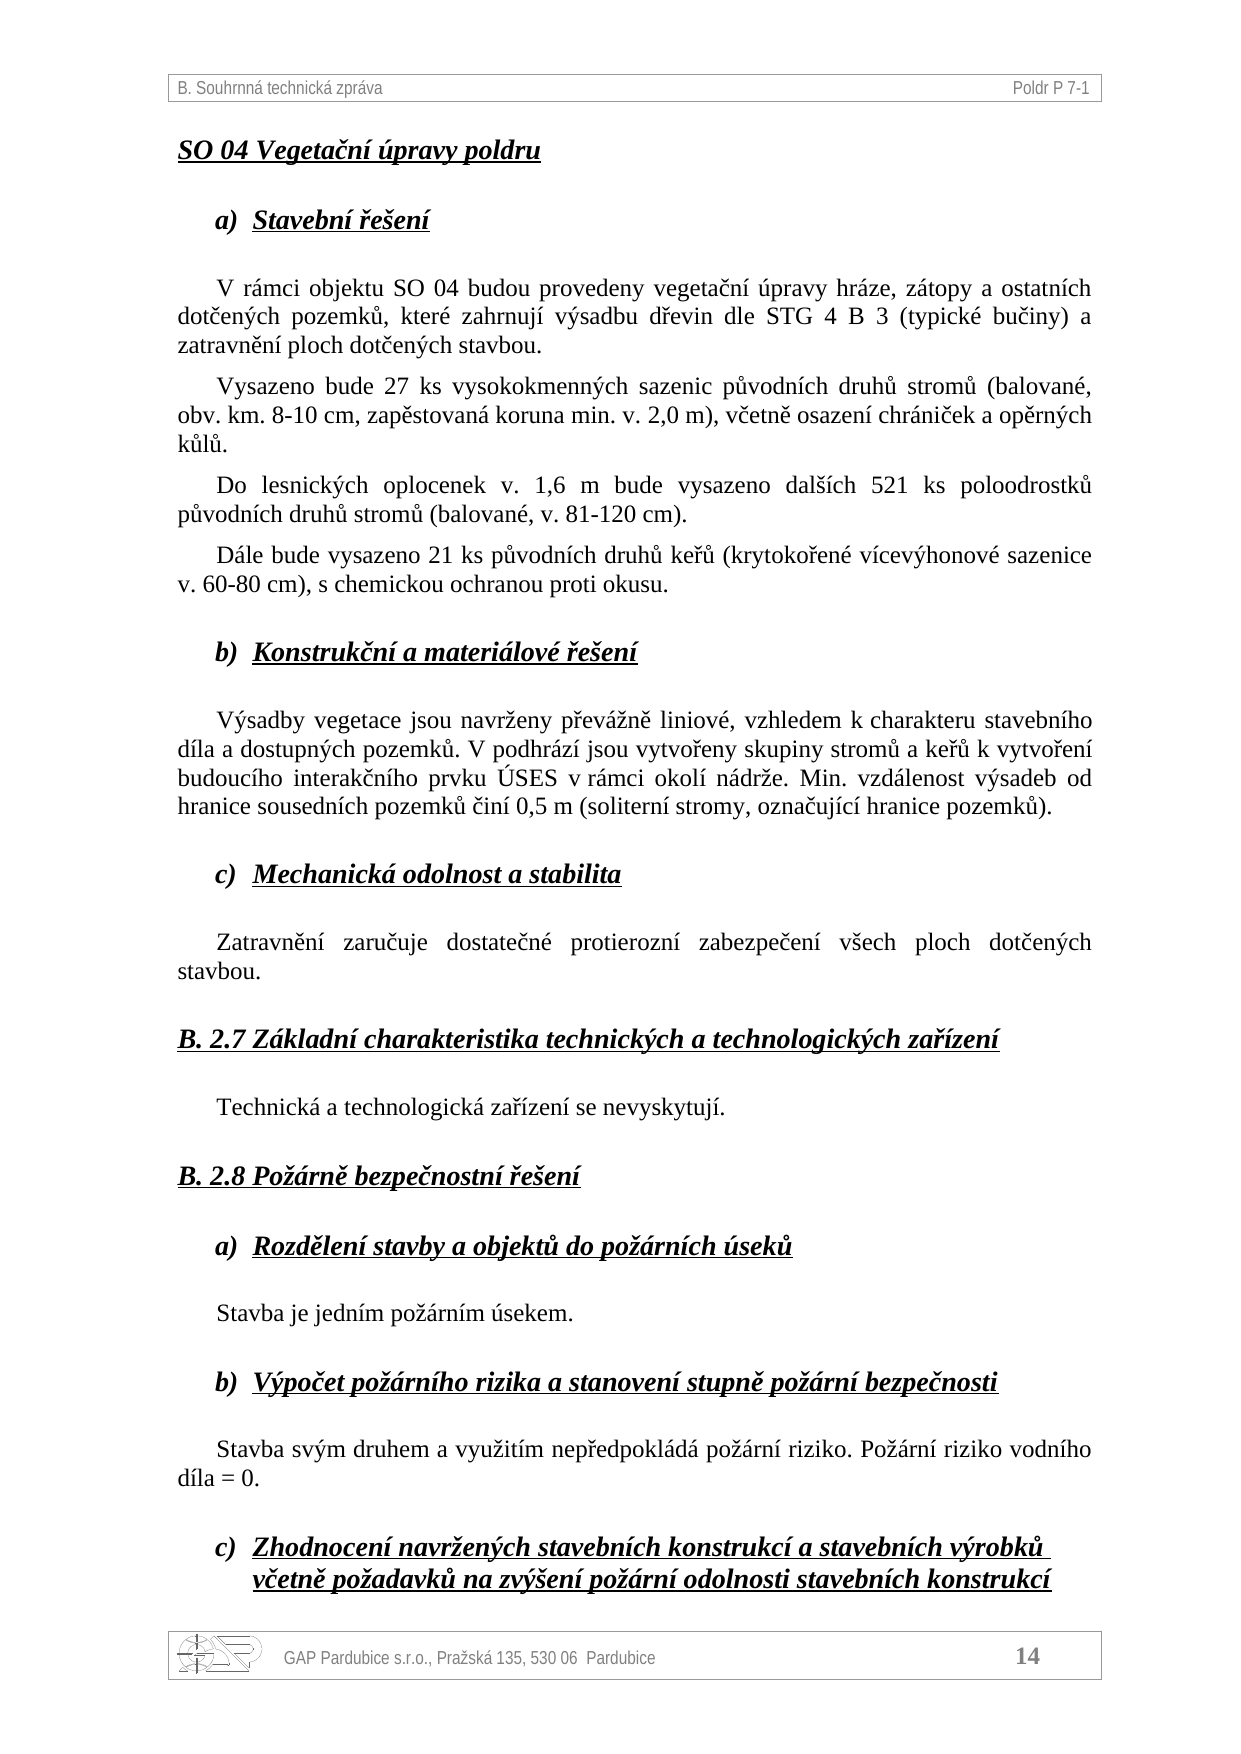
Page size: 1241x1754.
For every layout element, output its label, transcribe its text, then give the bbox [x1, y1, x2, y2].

text Dále bude vysazeno 21 ks původních druhů keřů (krytokořené vícevýhonové sazenice v. 60-80 cm), s chemickou ochranou proti okusu. [177, 540, 1092, 598]
text Stavba je jedním požárním úsekem. [177, 1298, 1092, 1327]
text B. 2.8 Požárně bezpečnostní řešení [177, 1159, 1092, 1191]
text Vysazeno bude 27 ks vysokokmenných sazenic původních druhů stromů (balované, obv. km. 8-10 cm, zapěstovaná koruna min. v. 2,0 m), včetně osazení chrániček a opěrných kůlů. [177, 371, 1092, 458]
text B. 2.7 Základní charakteristika technických a technologických zařízení [177, 1022, 1092, 1055]
list Konstrukční a materiálové řešení [215, 635, 1092, 668]
list Zhodnocení navržených stavebních konstrukcí a stavebních výrobků včetně požadavků na zvýšení požární odolnosti stavebních konstrukcí [215, 1529, 1092, 1594]
text V rámci objektu SO 04 budou provedeny vegetační úpravy hráze, zátopy a ostatních dotčených pozemků, které zahrnují výsadbu dřevin dle STG 4 B 3 (typické bučiny) a zatravnění ploch dotčených stavbou. [177, 273, 1092, 359]
text Stavba svým druhem a využitím nepředpokládá požární riziko. Požární riziko vodního díla = 0. [177, 1434, 1092, 1492]
text Technická a technologická zařízení se nevyskytují. [177, 1092, 1092, 1121]
text Zatravnění zaručuje dostatečné protierozní zabezpečení všech ploch dotčených stavbou. [177, 927, 1092, 985]
text Výsadby vegetace jsou navrženy převážně liniové, vzhledem k charakteru stavebního díla a dostupných pozemků. V podhrází jsou vytvořeny skupiny stromů a keřů k vytvoření budoucího interakčního prvku ÚSES v rámci okolí nádrže. Min. vzdálenost výsadeb od hranice sousedních pozemků činí 0,5 m (soliterní stromy, označující hranice pozemků). [177, 705, 1092, 820]
text SO 04 Vegetační úpravy poldru [177, 133, 1092, 165]
list Mechanická odolnost a stabilita [215, 858, 1092, 890]
list Stavební řešení [215, 203, 1092, 235]
text Do lesnických oplocenek v. 1,6 m bude vysazeno dalších 521 ks poloodrostků původních druhů stromů (balované, v. 81-120 cm). [177, 470, 1092, 528]
list Výpočet požárního rizika a stanovení stupně požární bezpečnosti [215, 1365, 1092, 1397]
list Rozdělení stavby a objektů do požárních úseků [215, 1228, 1092, 1261]
